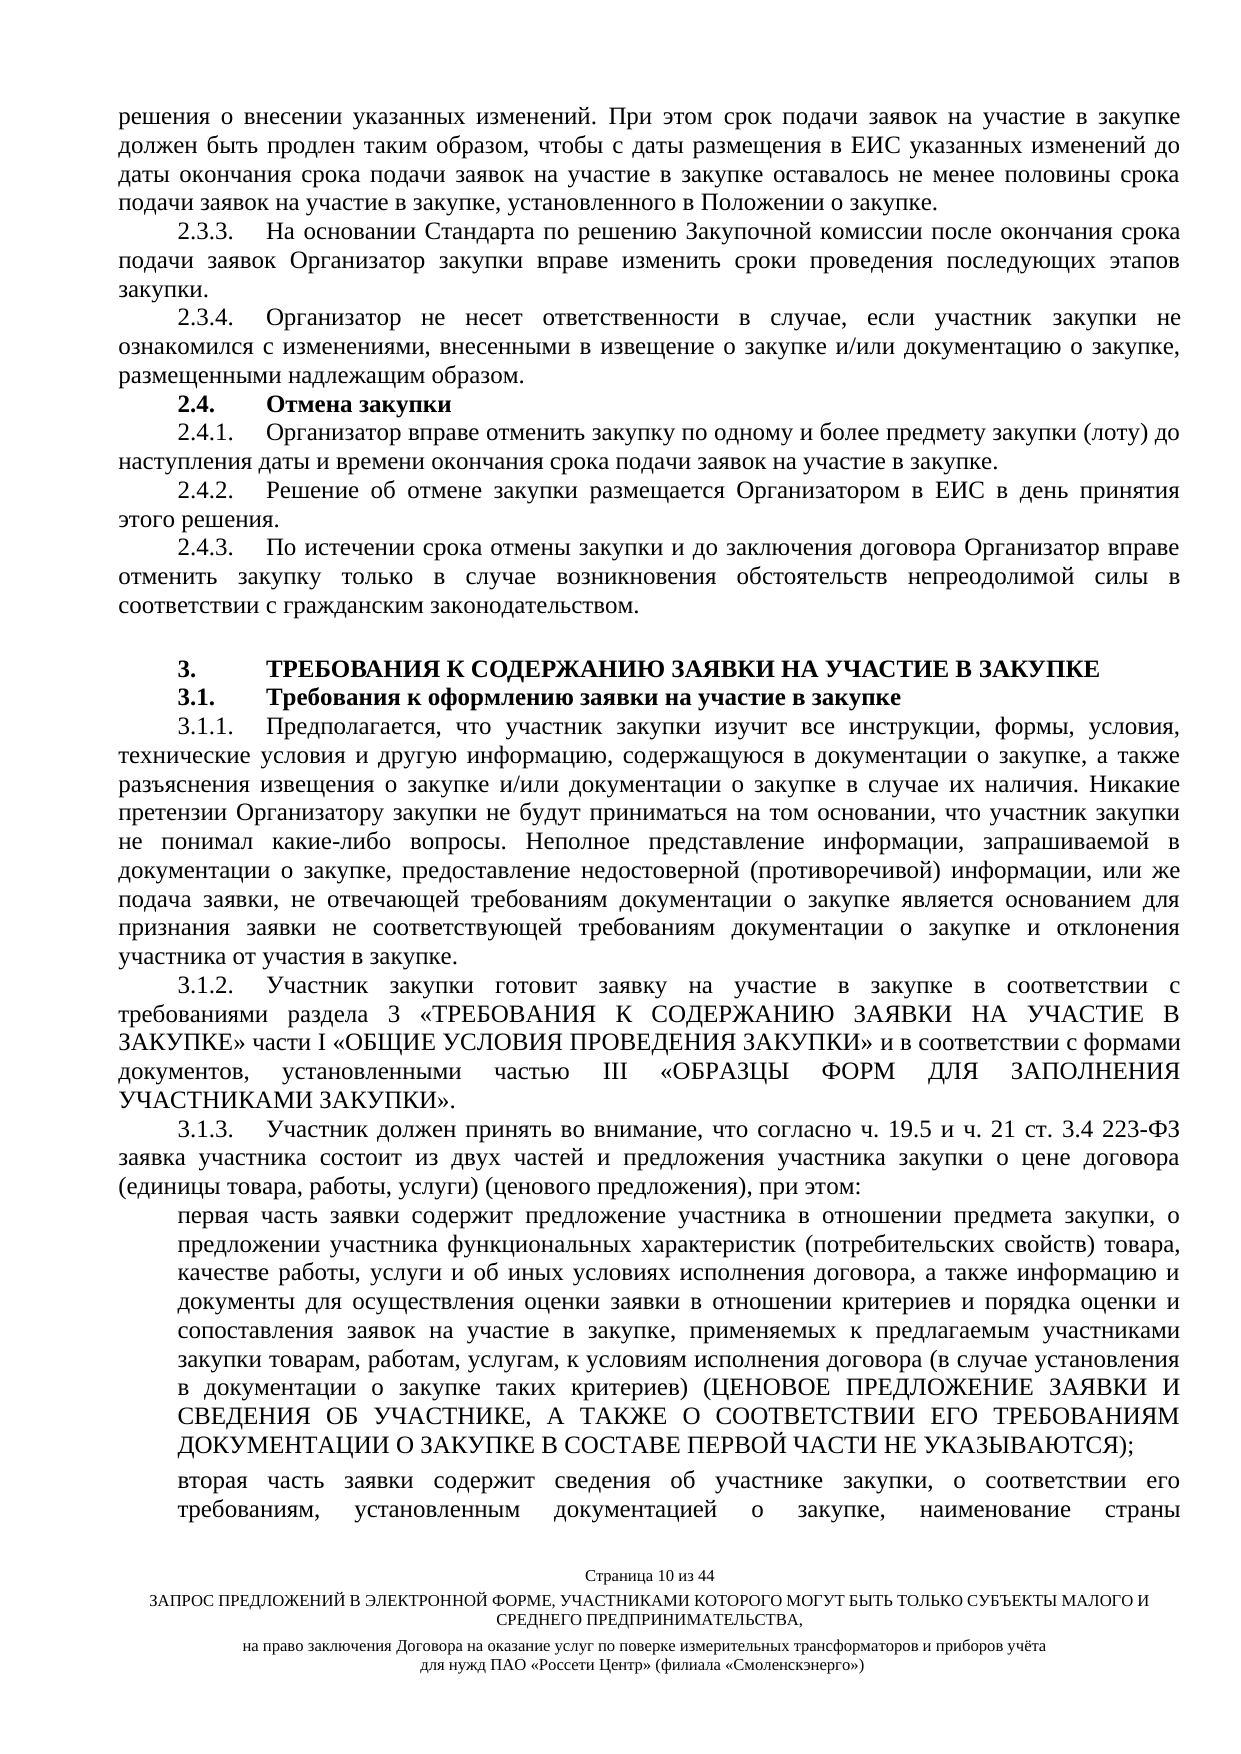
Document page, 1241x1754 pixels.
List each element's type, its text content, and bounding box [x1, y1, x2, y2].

subtitle Участник закупки готовит заявку на участие в закупке в соответствии с требованиями раздела 3 «ТРЕБОВАНИЯ К СОДЕРЖАНИЮ ЗАЯВКИ НА УЧАСТИЕ В ЗАКУПКЕ» части I «ОБЩИЕ УСЛОВИЯ ПРОВЕДЕНИЯ ЗАКУПКИ» и в соответствии с формами документов, установленными частью III «ОБРАЗЦЫ ФОРМ ДЛЯ ЗАПОЛНЕНИЯ УЧАСТНИКАМИ ЗАКУПКИ». [118, 970, 1181, 1114]
subtitle Предполагается, что участник закупки изучит все инструкции, формы, условия, технические условия и другую информацию, содержащуюся в документации о закупке, а также разъяснения извещения о закупке и/или документации о закупке в случае их наличия. Никакие претензии Организатору закупки не будут приниматься на том основании, что участник закупки не понимал какие-либо вопросы. Неполное представление информации, запрашиваемой в документации о закупке, предоставление недостоверной (противоречивой) информации, или же подача заявки, не отвечающей требованиям документации о закупке является основанием для признания заявки не соответствующей требованиям документации о закупке и отклонения участника от участия в закупке. [118, 711, 1181, 970]
subtitle Участник должен принять во внимание, что согласно ч. 19.5 и ч. 21 ст. 3.4 223-ФЗ заявка участника состоит из двух частей и предложения участника закупки о цене договора (единицы товара, работы, услуги) (ценового предложения), при этом: [118, 1114, 1181, 1200]
subtitle ТРЕБОВАНИЯ К СОДЕРЖАНИЮ ЗАЯВКИ НА УЧАСТИЕ В ЗАКУПКЕ [118, 654, 1181, 682]
subtitle По истечении срока отмены закупки и до заключения договора Организатор вправе отменить закупку только в случае возникновения обстоятельств непреодолимой силы в соответствии с гражданским законодательством. [118, 532, 1181, 619]
subtitle Организатор не несет ответственности в случае, если участник закупки не ознакомился с изменениями, внесенными в извещение о закупке и/или документацию о закупке, размещенными надлежащим образом. [118, 302, 1181, 389]
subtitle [118, 101, 1181, 216]
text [177, 1465, 1181, 1522]
subtitle Организатор вправе отменить закупку по одному и более предмету закупки (лоту) до наступления даты и времени окончания срока подачи заявок на участие в закупке. [118, 417, 1181, 475]
subtitle Требования к оформлению заявки на участие в закупке [118, 682, 1181, 711]
subtitle Отмена закупки [118, 389, 1181, 417]
subtitle Решение об отмене закупки размещается Организатором в ЕИС в день принятия этого решения. [118, 475, 1181, 532]
text первая часть заявки содержит предложение участника в отношении предмета закупки, о предложении участника функциональных характеристик (потребительских свойств) товара, качестве работы, услуги и об иных условиях исполнения договора, а также информацию и документы для осуществления оценки заявки в отношении критериев и порядка оценки и сопоставления заявок на участие в закупке, применяемых к предлагаемым участниками закупки товарам, работам, услугам, к условиям исполнения договора (в случае установления в документации о закупке таких критериев) (ЦЕНОВОЕ ПРЕДЛОЖЕНИЕ ЗАЯВКИ И СВЕДЕНИЯ ОБ УЧАСТНИКЕ, А ТАКЖЕ О СООТВЕТСТВИИ ЕГО ТРЕБОВАНИЯМ ДОКУМЕНТАЦИИ О ЗАКУПКЕ В СОСТАВЕ ПЕРВОЙ ЧАСТИ НЕ УКАЗЫВАЮТСЯ); [177, 1200, 1181, 1459]
subtitle На основании Стандарта по решению Закупочной комиссии после окончания срока подачи заявок Организатор закупки вправе изменить сроки проведения последующих этапов закупки. [118, 216, 1181, 302]
